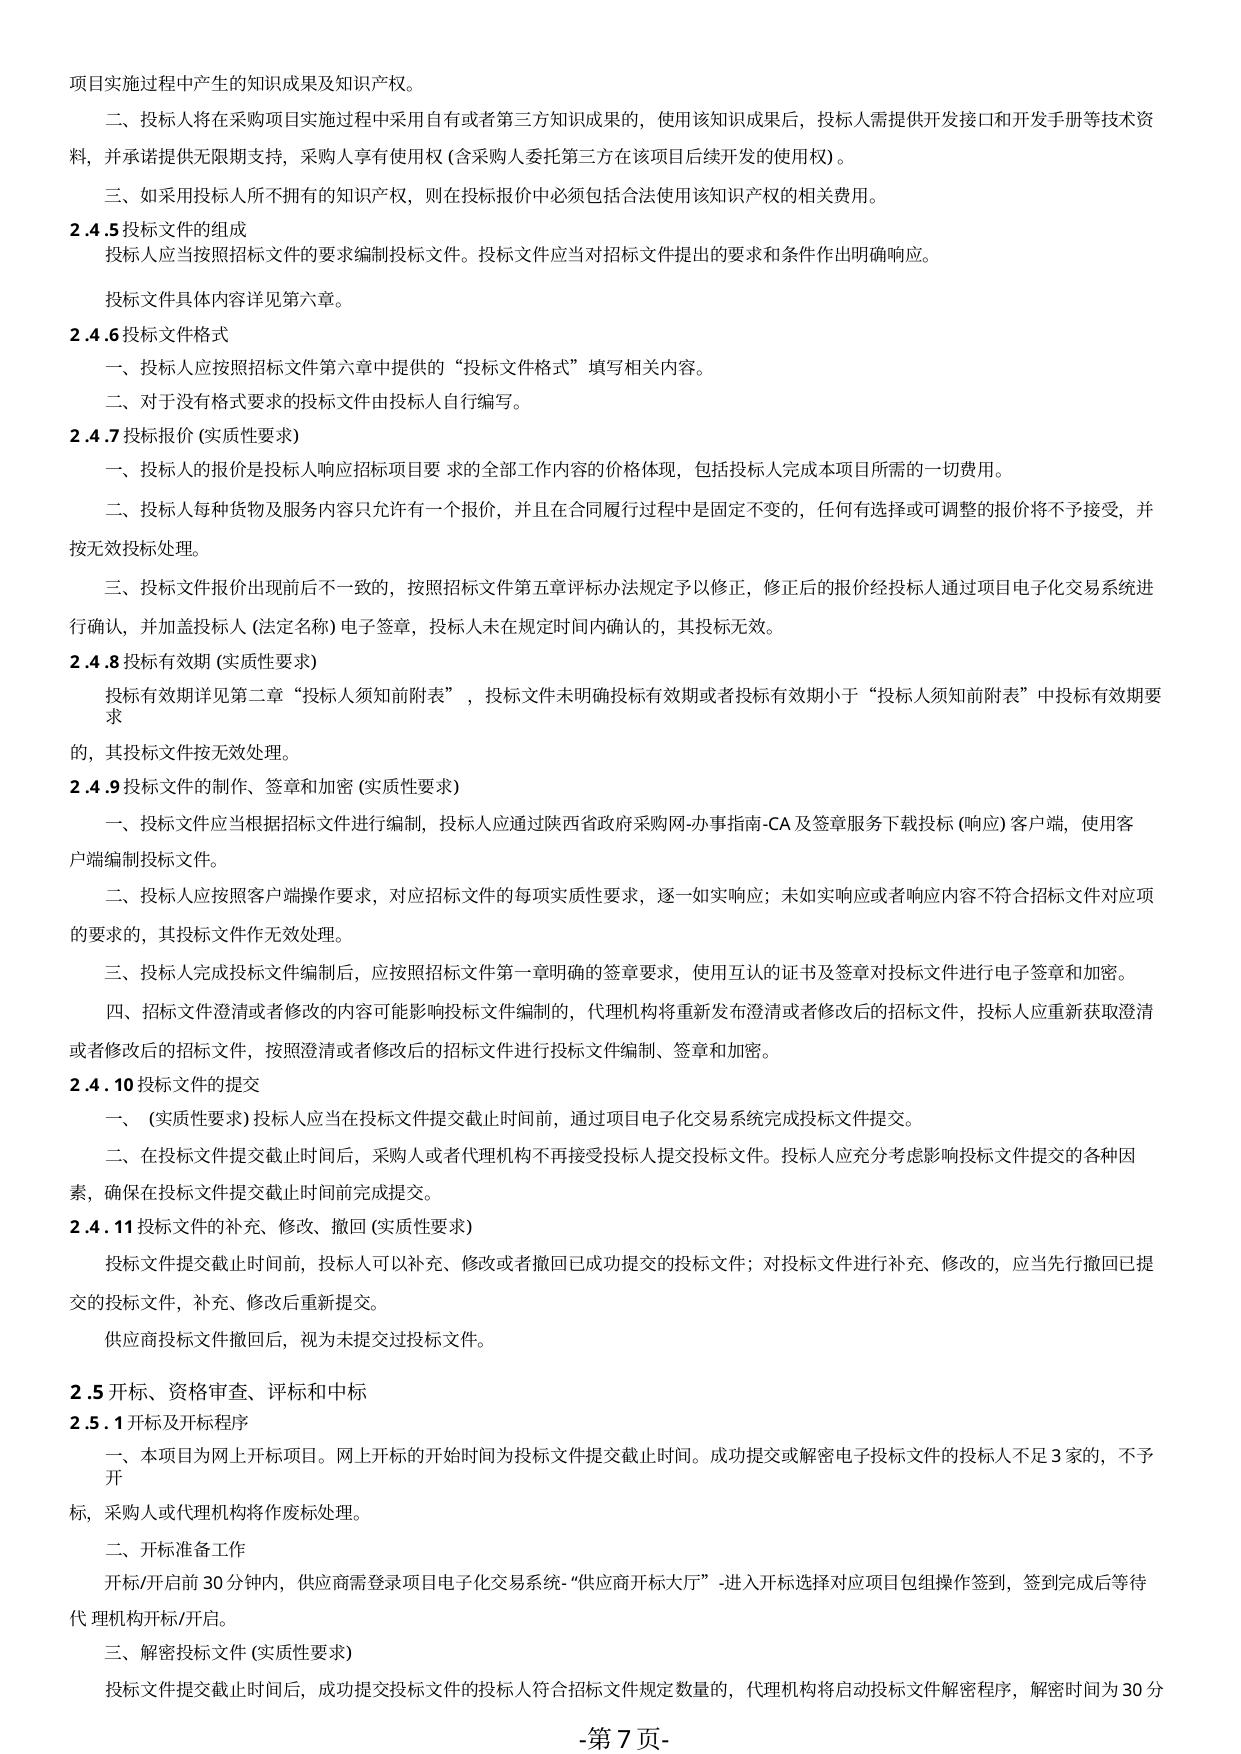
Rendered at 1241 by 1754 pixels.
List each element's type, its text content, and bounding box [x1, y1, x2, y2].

text 一、投标人的报价是投标人响应招标项目要 求的全部工作内容的价格体现，包括投标人完成本项目所需的一切费用。 [105, 458, 1166, 481]
text 2 .5 . 1开标及开标程序 [69, 1413, 1166, 1433]
text 2 .4 .9投标文件的制作、签章和加密 (实质性要求) [69, 778, 1166, 798]
text 投标人应当按照招标文件的要求编制投标文件。投标文件应当对招标文件提出的要求和条件作出明确响应。 [105, 252, 1166, 288]
text 一、本项目为网上开标项目。网上开标的开始时间为投标文件提交截止时间。成功提交或解密电子投标文件的投标人不足3家的，不予开 [105, 1445, 1166, 1489]
text 供应商投标文件撤回后，视为未提交过投标文件。 [104, 1328, 1166, 1351]
text 二、投标人每种货物及服务内容只允许有一个报价，并且在合同履行过程中是固定不变的，任何有选择或可调整的报价将不予接受，并 按无效投标处理。 [69, 496, 1155, 560]
text 二、开标准备工作 [105, 1539, 1166, 1562]
text 项目实施过程中产生的知识成果及知识产权。 [69, 72, 1166, 94]
text 三、投标人完成投标文件编制后，应按照招标文件第一章明确的签章要求，使用互认的证书及签章对投标文件进行电子签章和加密。 [104, 960, 1166, 985]
text 料，并承诺提供无限期支持，采购人享有使用权 (含采购人委托第三方在该项目后续开发的使用权) 。 [69, 145, 1166, 168]
text 2 .4 . 10投标文件的提交 [69, 1076, 1166, 1096]
text 一、 (实质性要求) 投标人应当在投标文件提交截止时间前，通过项目电子化交易系统完成投标文件提交。 [105, 1107, 1166, 1130]
text 素，确保在投标文件提交截止时间前完成提交。 [69, 1181, 1166, 1204]
text 标，采购人或代理机构将作废标处理。 [69, 1501, 1166, 1524]
text 的，其投标文件按无效处理。 [70, 741, 1166, 764]
text 一、投标文件应当根据招标文件进行编制，投标人应通过陕西省政府采购网-办事指南-CA及签章服务下载投标 (响应) 客户端，使用客 户端编制投标文件。 [69, 810, 1156, 871]
text 投标文件提交截止时间前，投标人可以补充、修改或者撤回已成功提交的投标文件；对投标文件进行补充、修改的，应当先行撤回已提 交的投标文件，补充、修改后重新提交。 [69, 1250, 1155, 1314]
text 投标文件提交截止时间后，成功提交投标文件的投标人符合招标文件规定数量的，代理机构将启动投标文件解密程序，解密时间为30分 [105, 1679, 1166, 1701]
text 一、投标人应按照招标文件第六章中提供的“投标文件格式”填写相关内容。 [105, 357, 1166, 379]
text 投标有效期详见第二章“投标人须知前附表” ，投标文件未明确投标有效期或者投标有效期小于“投标人须知前附表”中投标有效期要求 [105, 684, 1166, 729]
text 三、解密投标文件 (实质性要求) [104, 1641, 1166, 1664]
text 2 .4 .6投标文件格式 [69, 325, 1166, 345]
text 2 .4 .5投标文件的组成 [69, 221, 1166, 240]
text 二、投标人将在采购项目实施过程中采用自有或者第三方知识成果的，使用该知识成果后，投标人需提供开发接口和开发手册等技术资 [105, 109, 1166, 133]
text 三、如采用投标人所不拥有的知识产权，则在投标报价中必须包括合法使用该知识产权的相关费用。 [104, 183, 1166, 208]
text 2 .4 . 11投标文件的补充、修改、撤回 (实质性要求) [69, 1218, 1166, 1238]
text 2 .4 .8投标有效期 (实质性要求) [69, 653, 1166, 672]
text 投标文件具体内容详见第六章。 [105, 288, 1166, 311]
text 四、招标文件澄清或者修改的内容可能影响投标文件编制的，代理机构将重新发布澄清或者修改后的招标文件，投标人应重新获取澄清 或者修改后的招标文件，按照澄清或者修改后的招标文件进行投标文件编制、签章和加密。 [69, 998, 1155, 1062]
text 二、在投标文件提交截止时间后，采购人或者代理机构不再接受投标人提交投标文件。投标人应充分考虑影响投标文件提交的各种因 [105, 1145, 1166, 1168]
text 二、投标人应按照客户端操作要求，对应招标文件的每项实质性要求，逐一如实响应；未如实响应或者响应内容不符合招标文件对应项 的要求的，其投标文件作无效处理。 [70, 882, 1155, 946]
text 二、对于没有格式要求的投标文件由投标人自行编写。 [105, 391, 1166, 414]
text 三、投标文件报价出现前后不一致的，按照招标文件第五章评标办法规定予以修正，修正后的报价经投标人通过项目电子化交易系统进 行确认，并加盖投标人 (法定名称) 电子签章，投标人未在规定时间内确认的，其投标无效。 [69, 574, 1155, 639]
text 开标/开启前30分钟内，供应商需登录项目电子化交易系统- “供应商开标大厅”-进入开标选择对应项目包组操作签到，签到完成后等待代 理机构开标/开启。 [69, 1569, 1161, 1630]
text 2 .4 .7投标报价 (实质性要求) [69, 427, 1166, 446]
text 2 .5开标、资格审查、评标和中标 [70, 1382, 1166, 1404]
